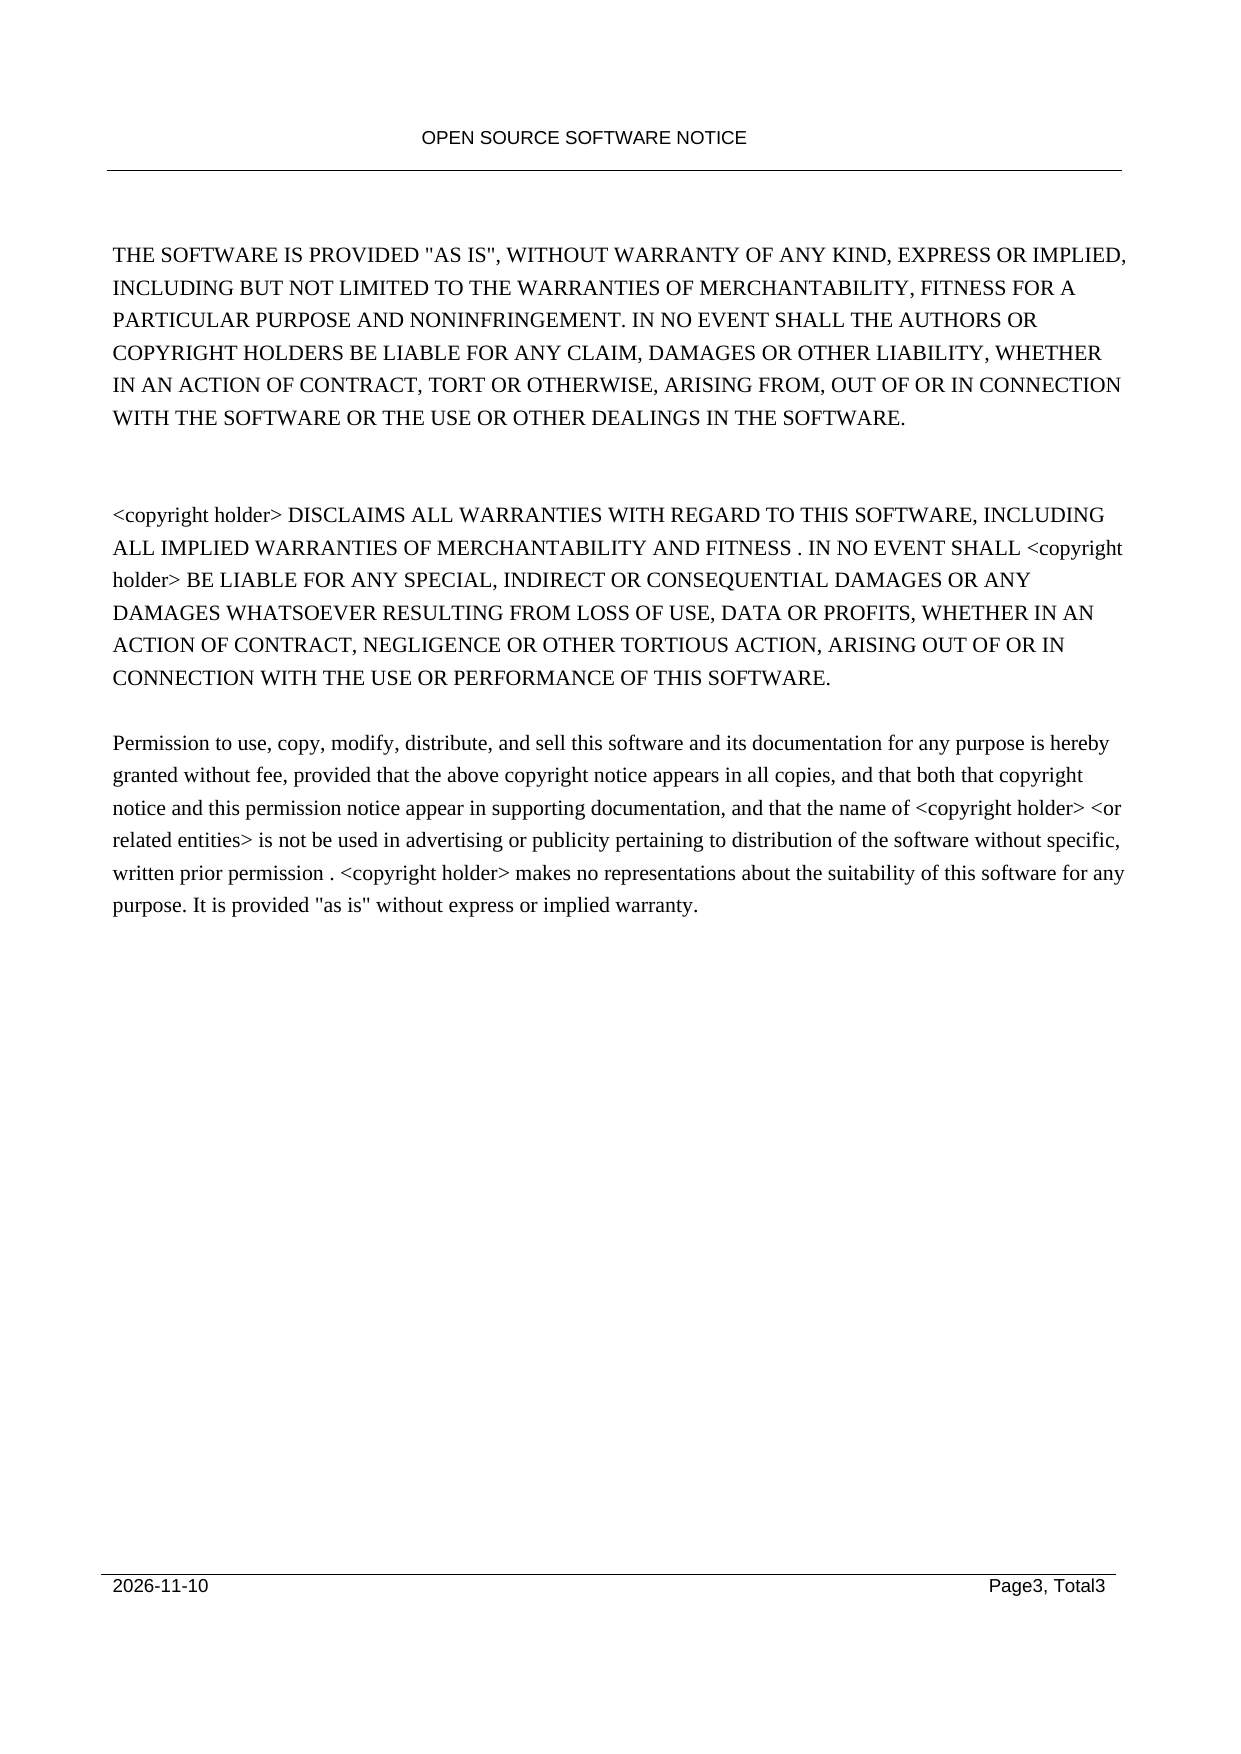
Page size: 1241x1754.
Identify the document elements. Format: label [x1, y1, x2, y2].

text [112, 206, 1128, 954]
